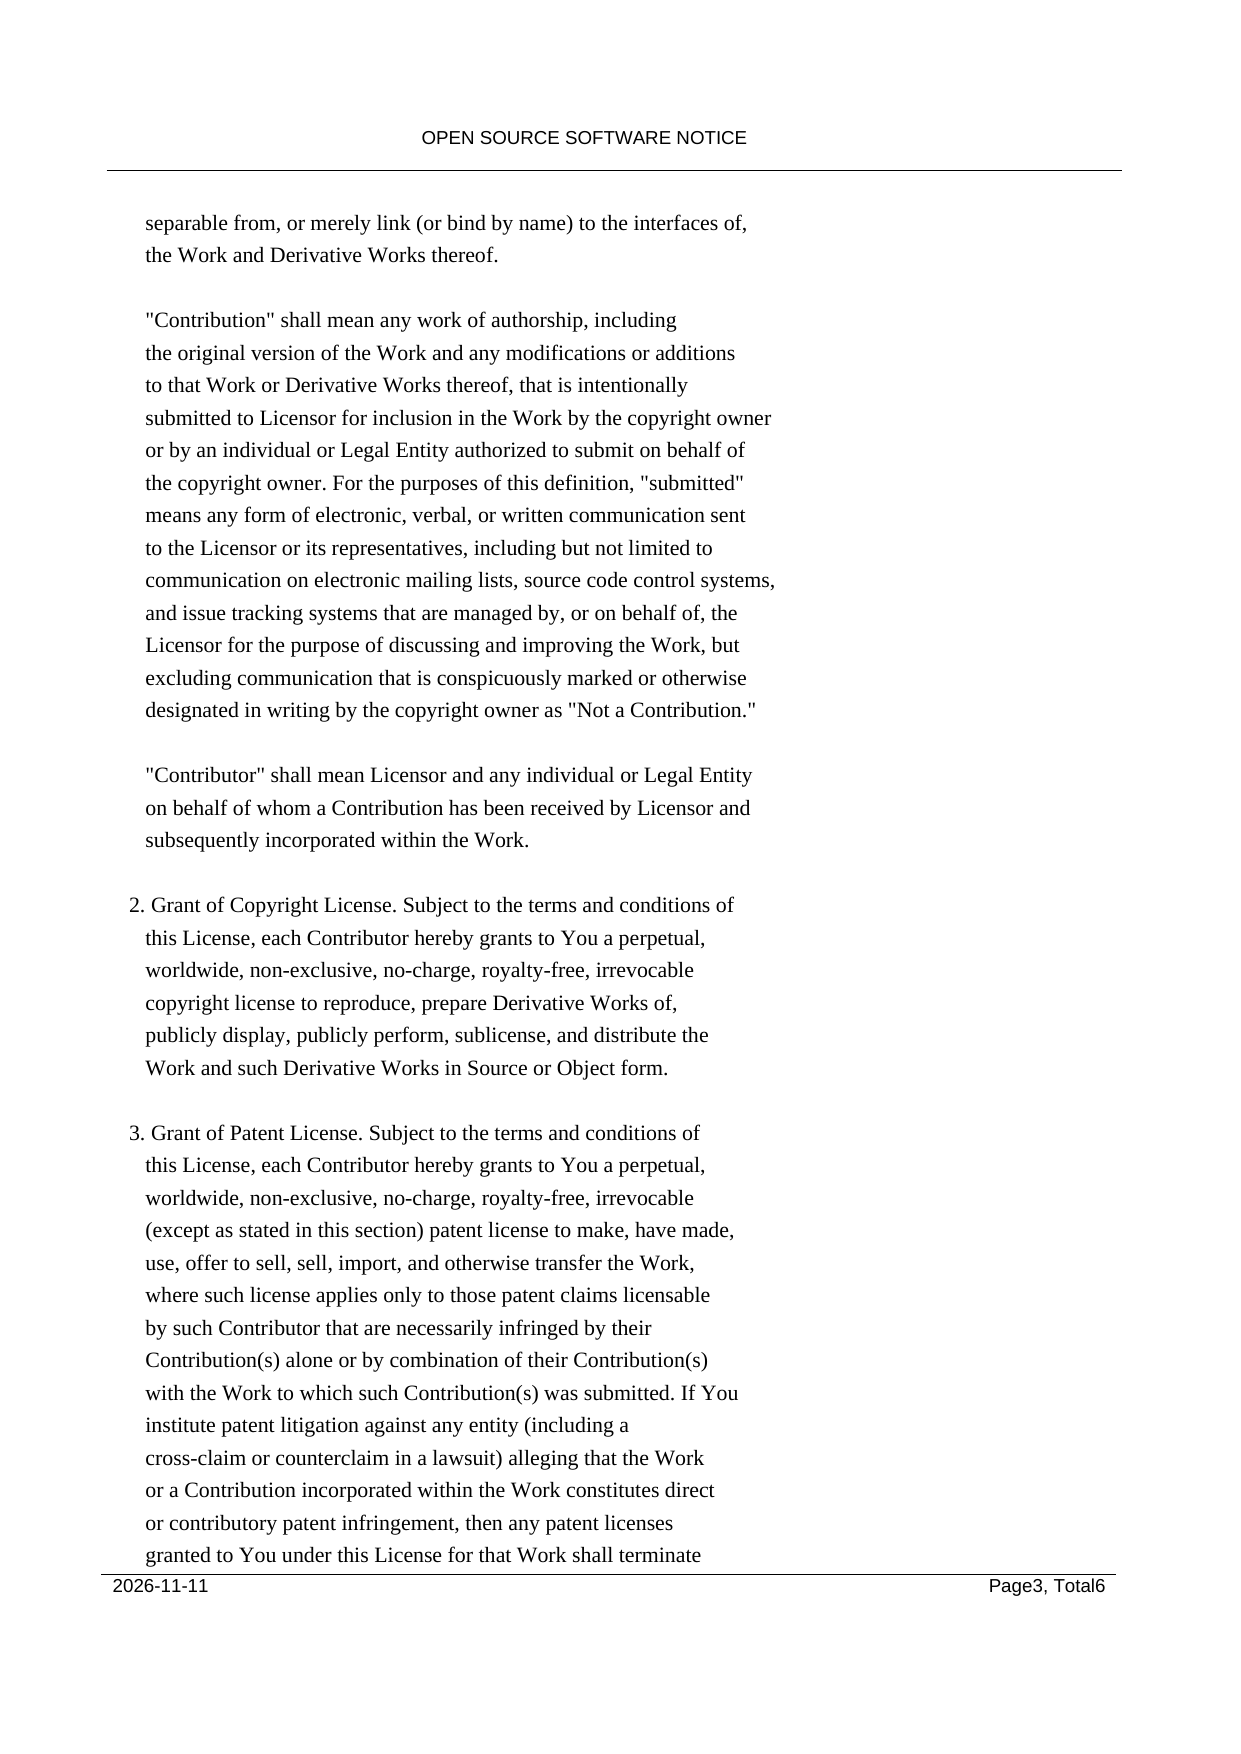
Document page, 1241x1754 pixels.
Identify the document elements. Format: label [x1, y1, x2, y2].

text [112, 206, 1128, 1571]
